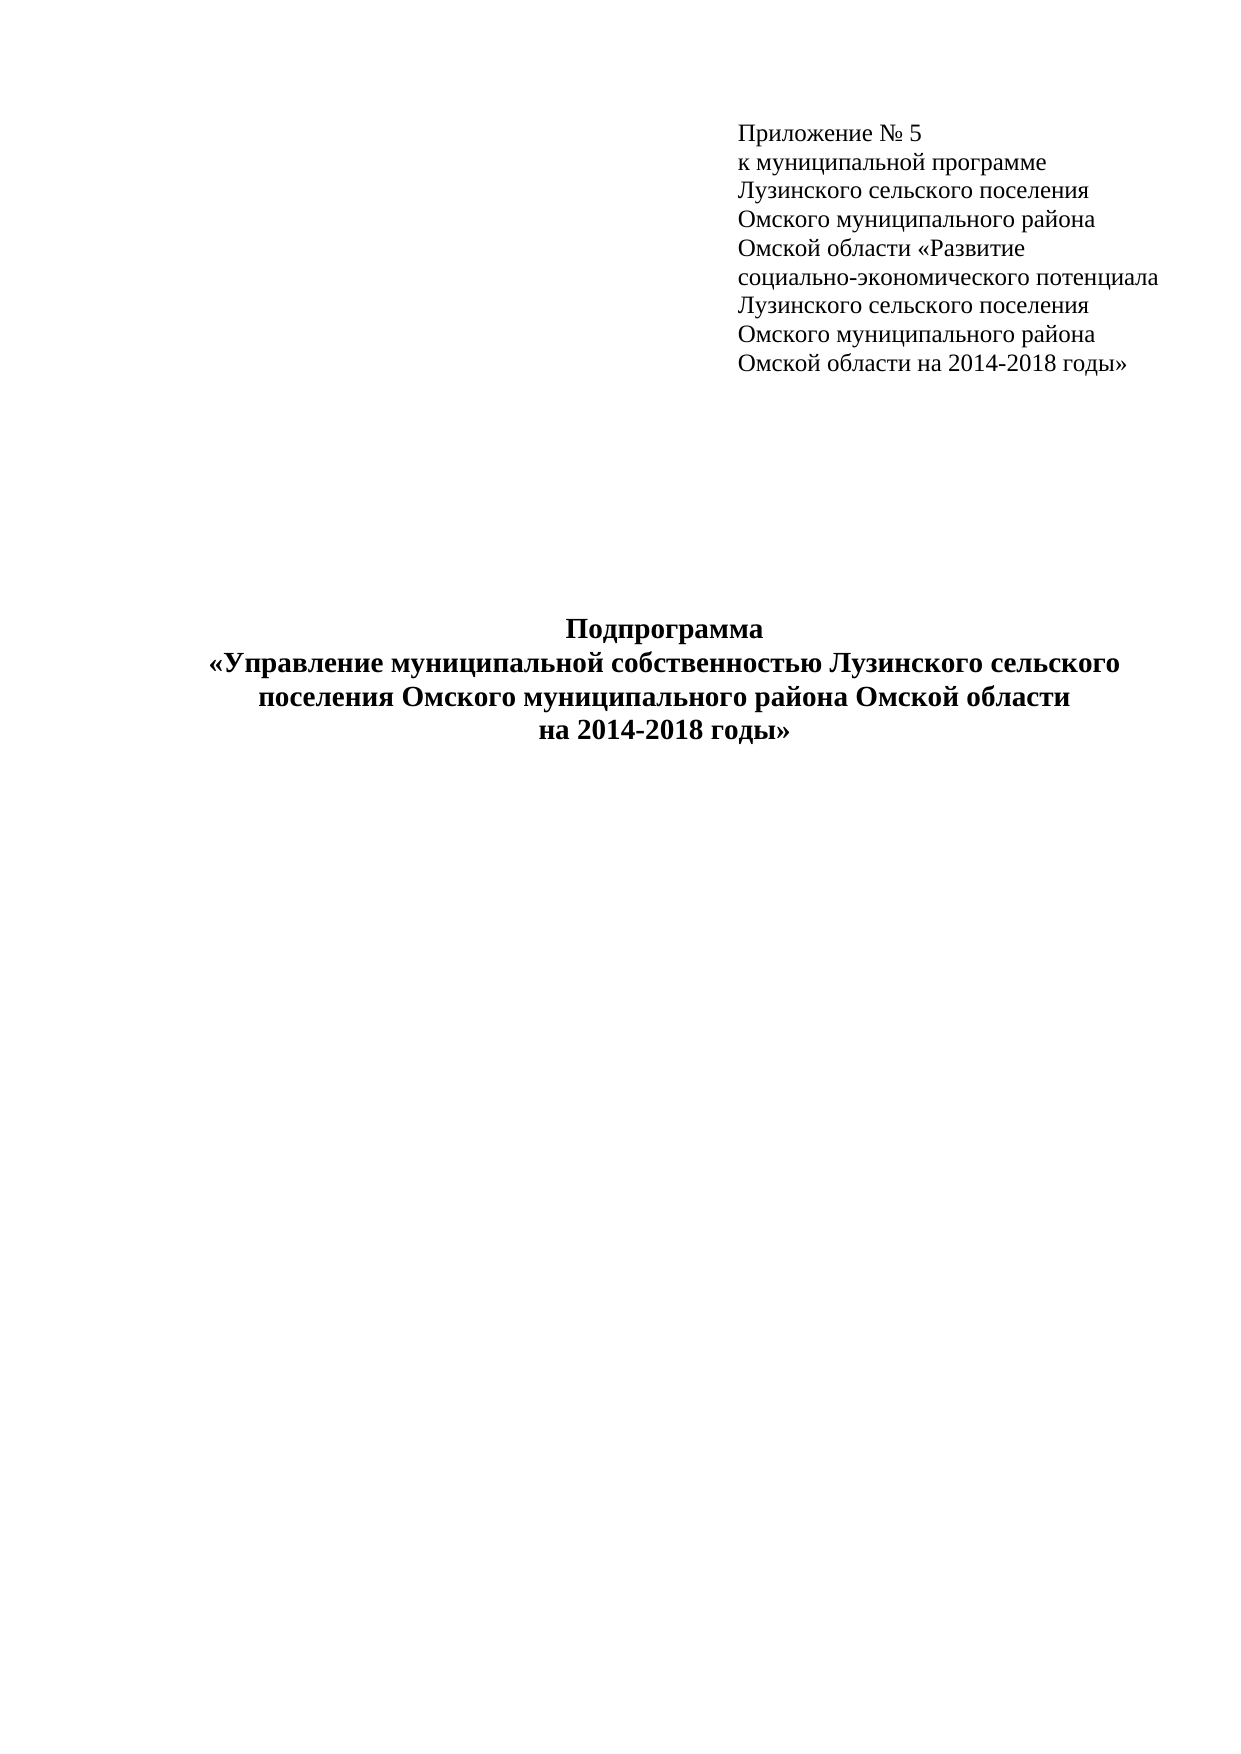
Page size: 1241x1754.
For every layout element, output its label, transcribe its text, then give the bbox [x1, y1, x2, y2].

text «Управление муниципальной собственностью Лузинского сельского поселения Омского муниципального района Омской области [148, 645, 1181, 712]
text Подпрограмма [148, 612, 1181, 645]
text к муниципальной программе [664, 147, 1181, 176]
text Омского муниципального района [664, 319, 1181, 348]
text Омского муниципального района [664, 204, 1181, 233]
text Приложение № 5 [738, 118, 1181, 147]
text Лузинского сельского поселения [738, 176, 1181, 204]
text Омской области на 2014-2018 годы» [664, 348, 1181, 377]
text на 2014-2018 годы» [148, 712, 1181, 746]
text социально-экономического потенциала [738, 262, 1181, 291]
text Омской области «Развитие [664, 233, 1181, 262]
text Лузинского сельского поселения [664, 291, 1181, 319]
